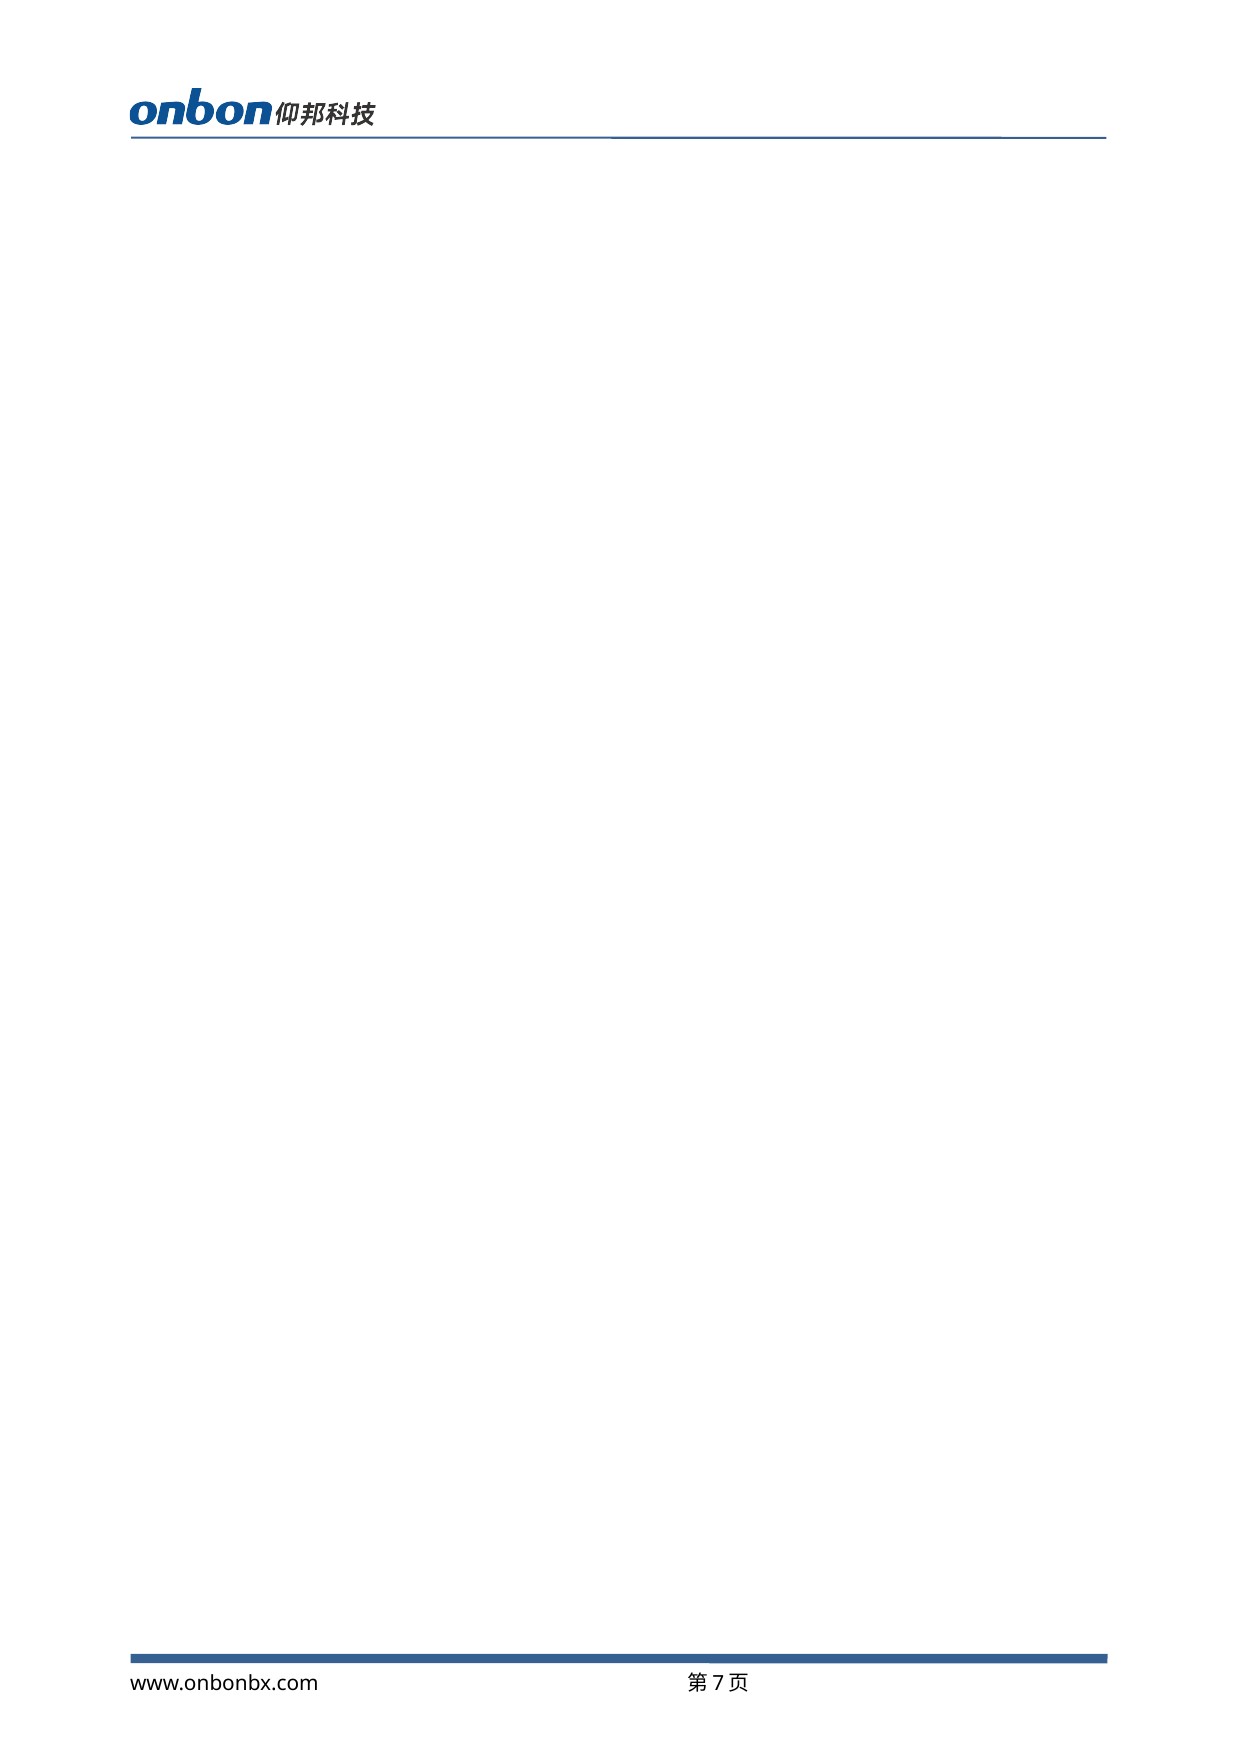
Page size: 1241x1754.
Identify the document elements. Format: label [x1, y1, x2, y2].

picture [129, 88, 376, 126]
